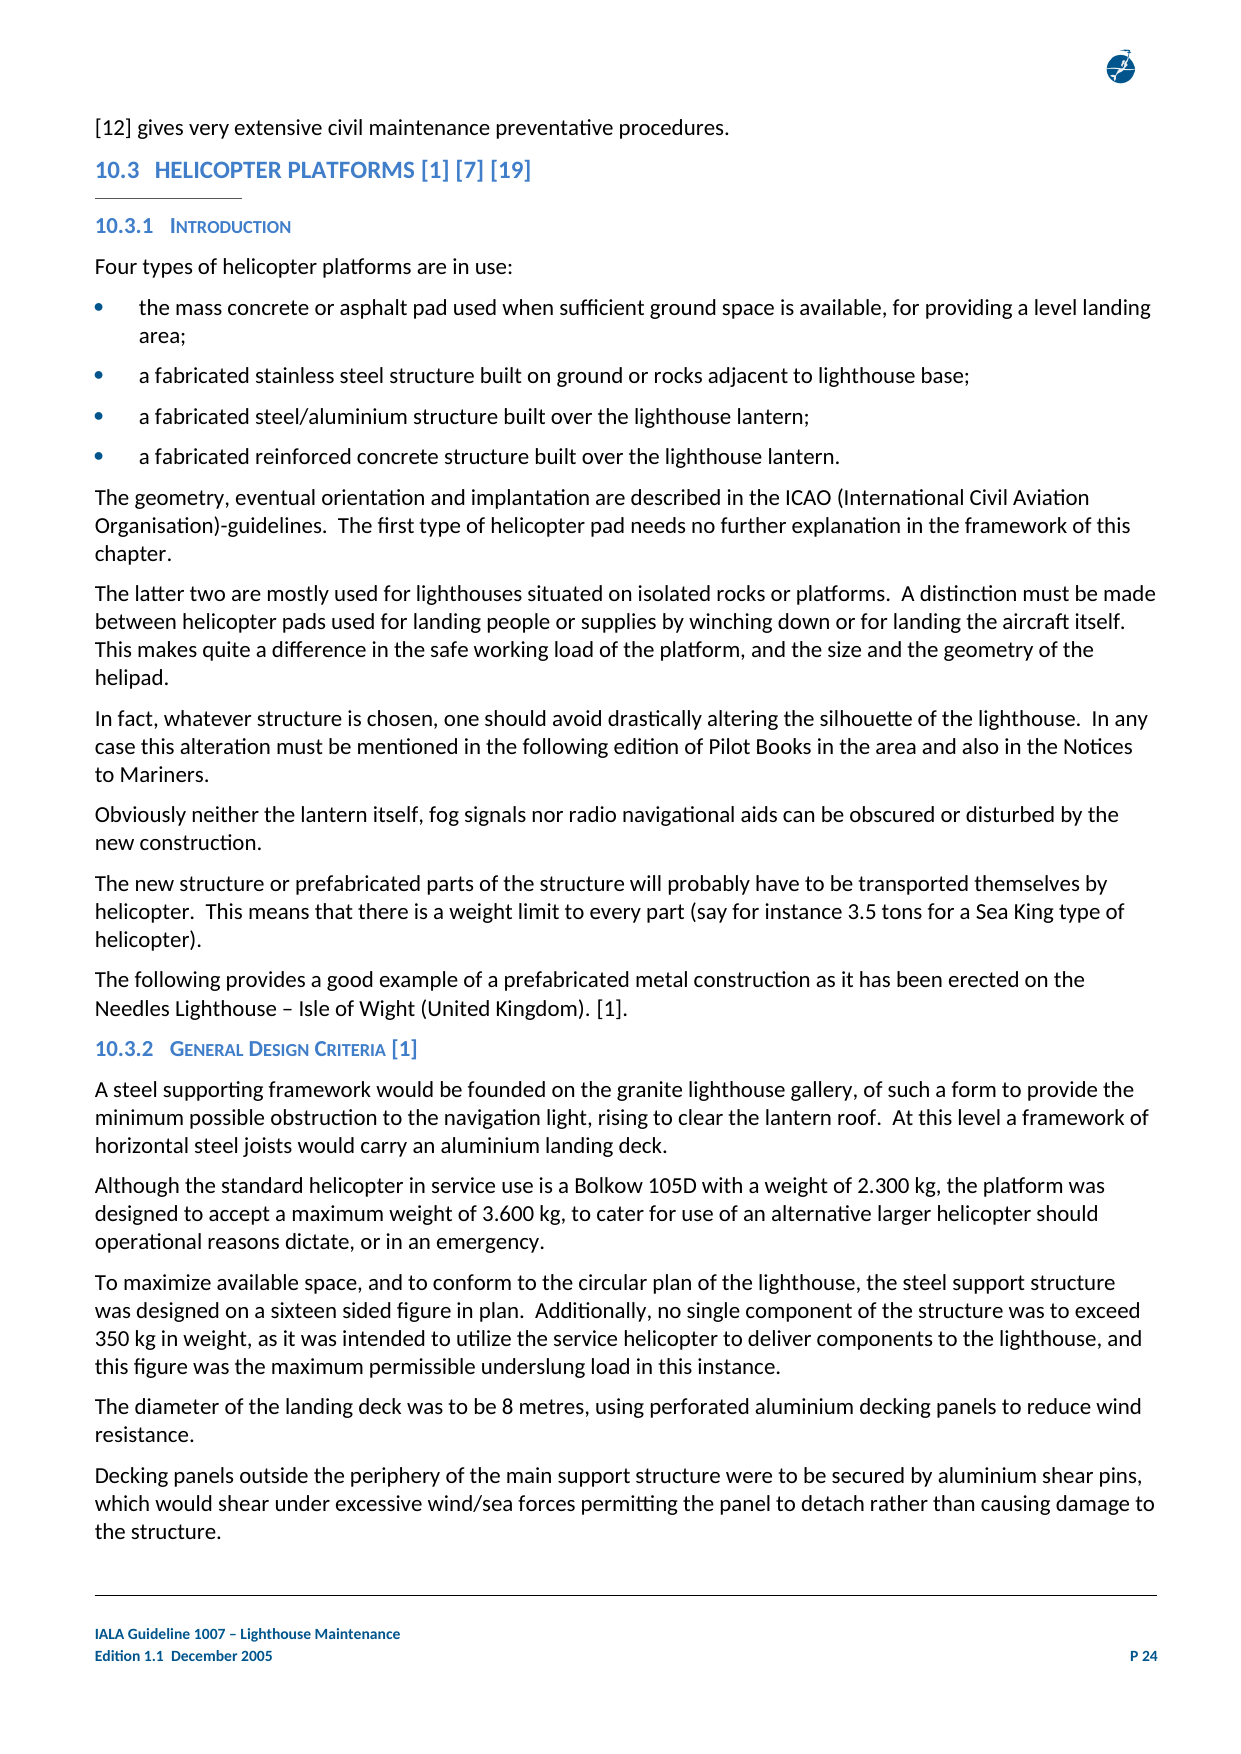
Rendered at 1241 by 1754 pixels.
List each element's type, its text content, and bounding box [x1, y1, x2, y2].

text The geometry, eventual orientation and implantation are described in the ICAO (International Civil Aviation Organisation)-guidelines. The first type of helicopter pad needs no further explanation in the framework of this chapter. [94, 483, 1157, 567]
picture [1075, 0, 1194, 118]
subtitle Helicopter Platforms [1] [7] [19] [94, 154, 1157, 184]
text Decking panels outside the periphery of the main support structure were to be secured by aluminium shear pins, which would shear under excessive wind/sea forces permitting the panel to detach rather than causing damage to the structure. [94, 1461, 1157, 1545]
subtitle General Design Criteria [1] [94, 1034, 1157, 1062]
text a fabricated reinforced concrete structure built over the lighthouse lantern. [94, 442, 1157, 470]
text a fabricated steel/aluminium structure built over the lighthouse lantern; [94, 402, 1157, 430]
text The new structure or prefabricated parts of the structure will probably have to be transported themselves by helicopter. This means that there is a weight limit to every part (say for instance 3.5 tons for a Sea King type of helicopter). [94, 869, 1157, 953]
subtitle Introduction [94, 212, 1157, 240]
text A steel supporting framework would be founded on the granite lighthouse gallery, of such a form to provide the minimum possible obstruction to the navigation light, rising to clear the lantern roof. At this level a framework of horizontal steel joists would carry an aluminium landing deck. [94, 1075, 1157, 1159]
text Four types of helicopter platforms are in use: [94, 252, 1157, 280]
text The latter two are mostly used for lighthouses situated on isolated rocks or platforms. A distinction must be made between helicopter pads used for landing people or supplies by winching down or for landing the aircraft itself. This makes quite a difference in the safe working load of the platform, and the size and the geometry of the helipad. [94, 579, 1157, 691]
text the mass concrete or asphalt pad used when sufficient ground space is available, for providing a level landing area; [94, 293, 1157, 349]
text In fact, whatever structure is chosen, one should avoid drastically altering the silhouette of the lighthouse. In any case this alteration must be mentioned in the following edition of Pilot Books in the area and also in the Notices to Mariners. [94, 704, 1157, 788]
text The following provides a good example of a prefabricated metal construction as it has been erected on the Needles Lighthouse – Isle of Wight (United Kingdom). [1]. [94, 966, 1157, 1022]
text Although the standard helicopter in service use is a Bolkow 105D with a weight of 2.300 kg, the platform was designed to accept a maximum weight of 3.600 kg, to cater for use of an alternative larger helicopter should operational reasons dictate, or in an emergency. [94, 1171, 1157, 1255]
text To maximize available space, and to conform to the circular plan of the lighthouse, the steel support structure was designed on a sixteen sided figure in plan. Additionally, no single component of the structure was to exceed 350 kg in weight, as it was intended to utilize the service helicopter to deliver components to the lighthouse, and this figure was the maximum permissible underslung load in this instance. [94, 1268, 1157, 1380]
text The diameter of the landing deck was to be 8 metres, using perforated aluminium decking panels to reduce wind resistance. [94, 1392, 1157, 1448]
text [12] gives very extensive civil maintenance preventative procedures. [94, 113, 1157, 142]
text a fabricated stainless steel structure built on ground or rocks adjacent to lighthouse base; [94, 361, 1157, 389]
text Obviously neither the lantern itself, fog signals nor radio navigational aids can be obscured or disturbed by the new construction. [94, 801, 1157, 857]
